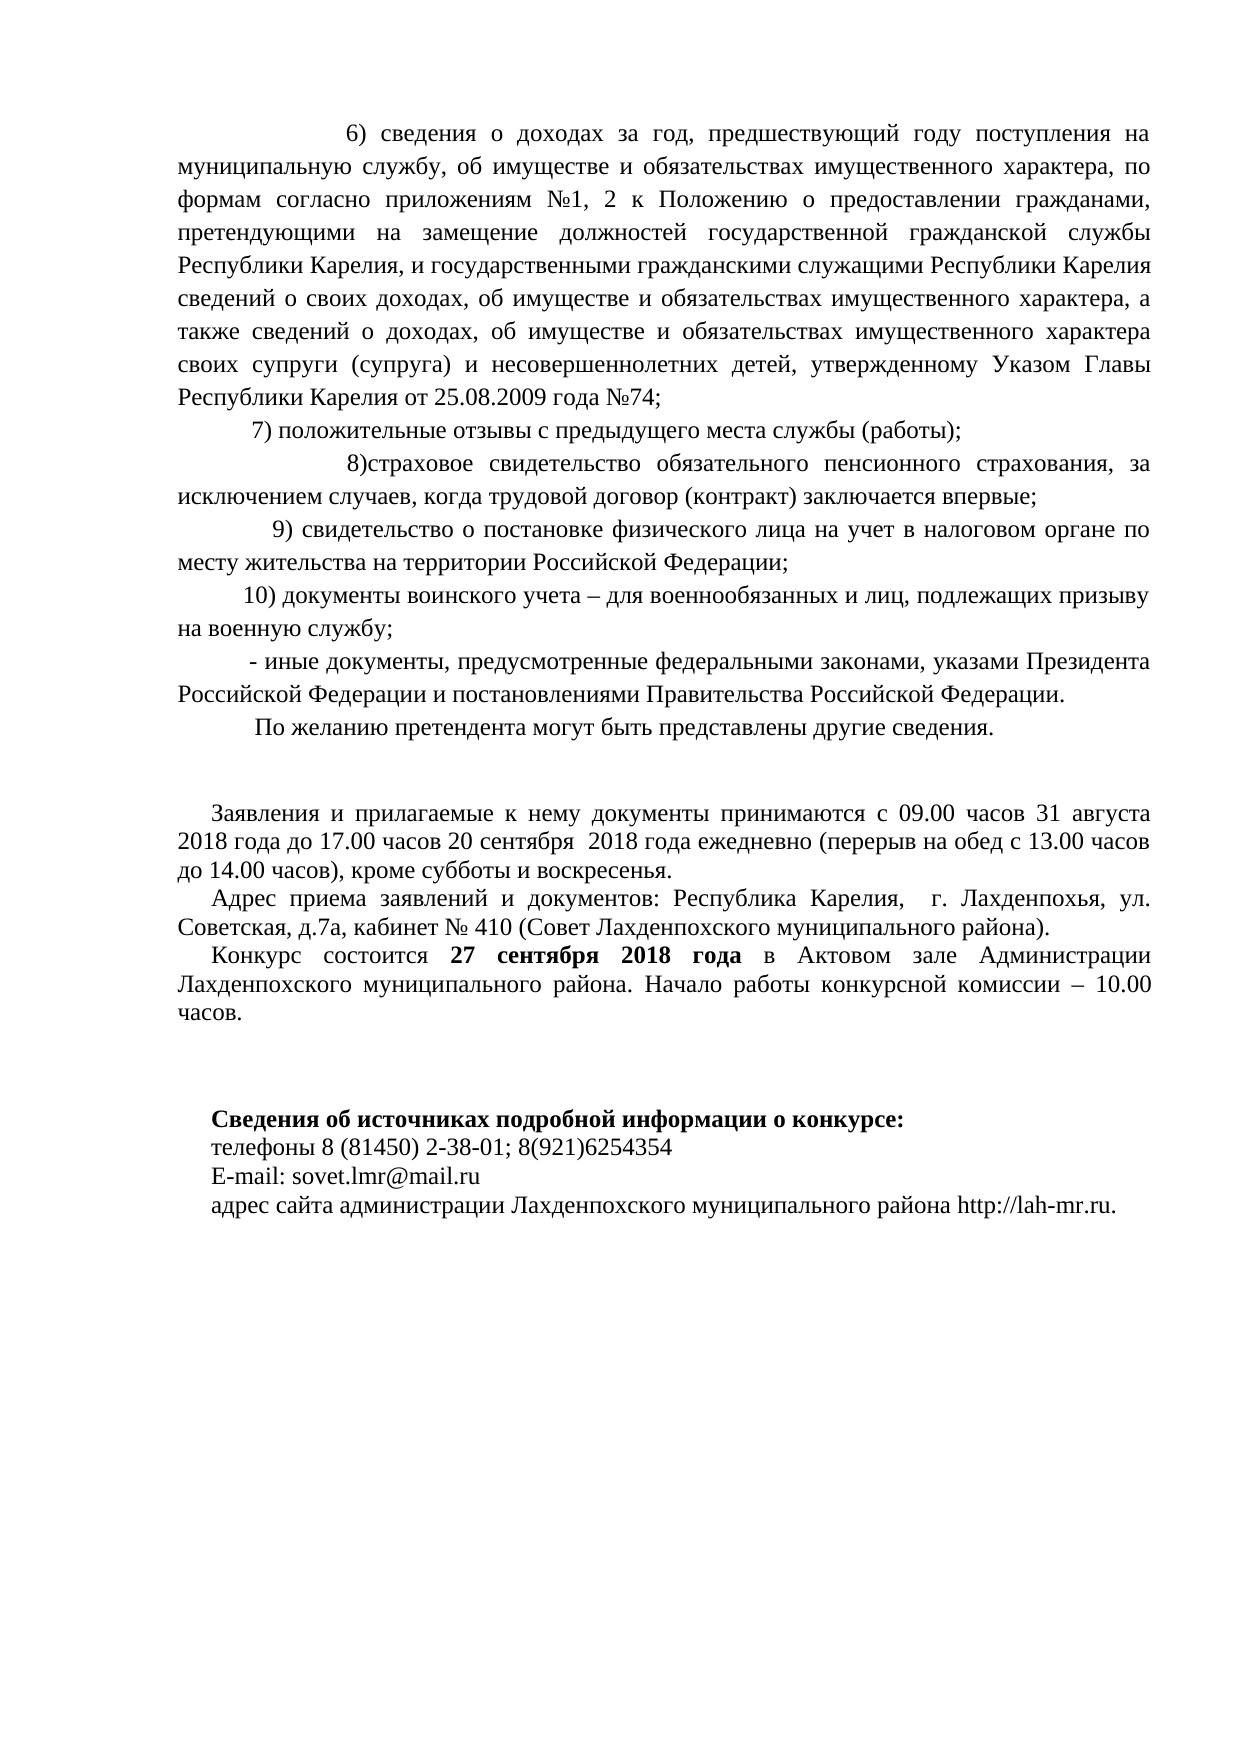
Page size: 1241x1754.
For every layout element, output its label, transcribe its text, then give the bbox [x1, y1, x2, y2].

text 9) свидетельство о постановке физического лица на учет в налоговом органе по месту жительства на территории Российской Федерации; [177, 514, 1152, 576]
text По желанию претендента могут быть представлены другие сведения. [178, 712, 1151, 741]
text 7) положительные отзывы с предыдущего места службы (работы); [177, 415, 1152, 444]
text - иные документы, предусмотренные федеральными законами, указами Президента Российской Федерации и постановлениями Правительства Российской Федерации. [177, 646, 1152, 708]
text Е-mail: sovet.lmr@mail.ru [177, 1161, 1152, 1190]
text Сведения об источниках подробной информации о конкурсе: [177, 1104, 1152, 1133]
text 8)страховое свидетельство обязательного пенсионного страхования, за исключением случаев, когда трудовой договор (контракт) заключается впервые; [177, 448, 1152, 510]
text Конкурс состоится 27 сентября 2018 года в Актовом зале Администрации Лахденпохского муниципального района. Начало работы конкурсной комиссии – 10.00 часов. [177, 941, 1152, 1026]
text адрес сайта администрации Лахденпохского муниципального района http://lah-mr.ru. [177, 1190, 1152, 1219]
text Адрес приема заявлений и документов: Республика Карелия, г. Лахденпохья, ул. Советская, д.7а, кабинет № 410 (Совет Лахденпохского муниципального района). [177, 884, 1152, 941]
text Заявления и прилагаемые к нему документы принимаются с 09.00 часов 31 августа 2018 года до 17.00 часов 20 сентября 2018 года ежедневно (перерыв на обед с 13.00 часов до 14.00 часов), кроме субботы и воскресенья. [177, 798, 1152, 884]
text телефоны 8 (81450) 2-38-01; 8(921)6254354 [177, 1133, 1152, 1161]
text 6) сведения о доходах за год, предшествующий году поступления на муниципальную службу, об имуществе и обязательствах имущественного характера, по формам согласно приложениям №1, 2 к Положению о предоставлении гражданами, претендующими на замещение должностей государственной гражданской службы Республики Карелия, и государственными гражданскими служащими Республики Карелия сведений о своих доходах, об имуществе и обязательствах имущественного характера, а также сведений о доходах, об имуществе и обязательствах имущественного характера своих супруги (супруга) и несовершеннолетних детей, утвержденному Указом Главы Республики Карелия от 25.08.2009 года №74; [177, 118, 1152, 411]
text 10) документы воинского учета – для военнообязанных и лиц, подлежащих призыву на военную службу; [177, 580, 1152, 642]
